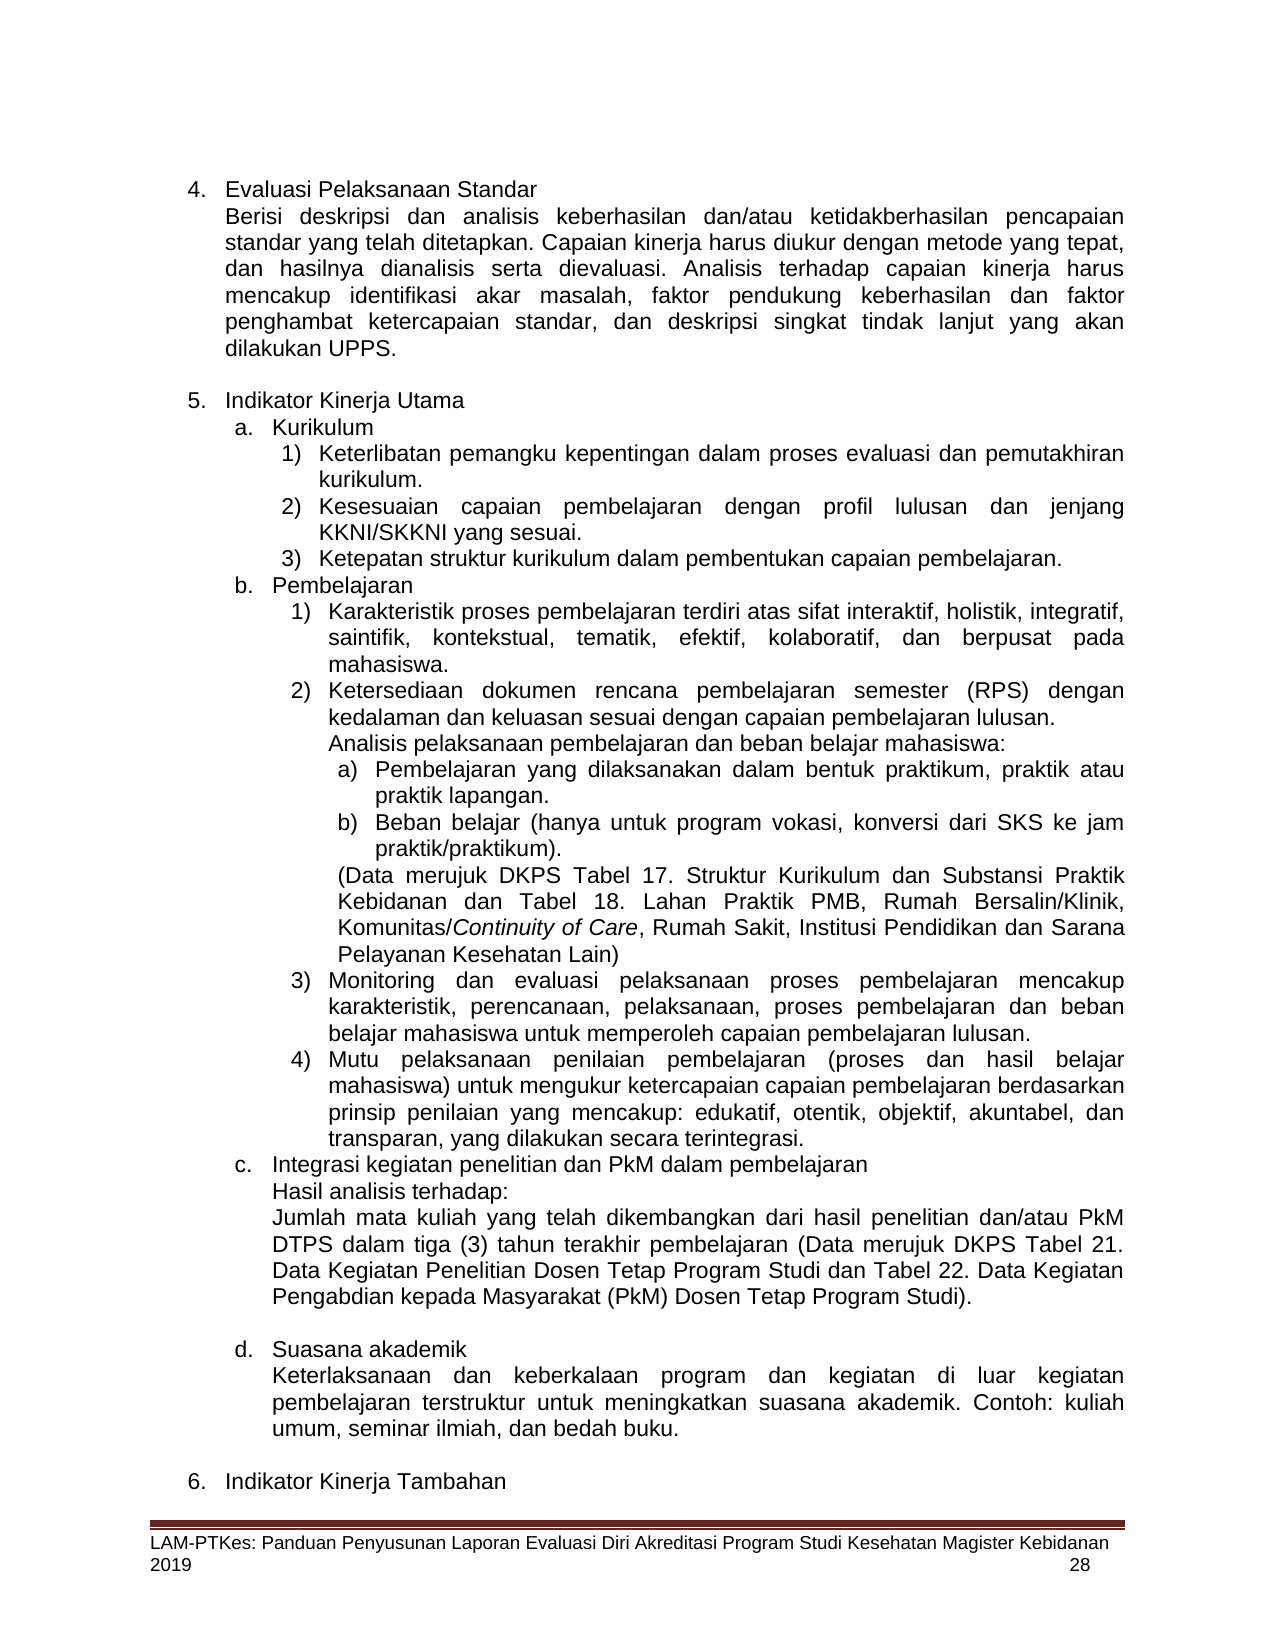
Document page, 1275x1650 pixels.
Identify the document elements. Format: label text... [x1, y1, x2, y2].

list Beban belajar (hanya untuk program vokasi, konversi dari SKS ke jam praktik/praktikum). [337, 809, 1125, 862]
list Kesesuaian capaian pembelajaran dengan profil lulusan dan jenjang KKNI/SKKNI yang sesuai. [281, 493, 1125, 545]
list Integrasi kegiatan penelitian dan PkM dalam pembelajaran [234, 1151, 1125, 1178]
list Karakteristik proses pembelajaran terdiri atas sifat interaktif, holistik, integratif, saintifik, kontekstual, tematik, efektif, kolaboratif, dan berpusat pada mahasiswa. [291, 598, 1125, 677]
list Ketepatan struktur kurikulum dalam pembentukan capaian pembelajaran. [281, 545, 1125, 572]
text Keterlaksanaan dan keberkalaan program dan kegiatan di luar kegiatan pembelajaran terstruktur untuk meningkatkan suasana akademik. Contoh: kuliah umum, seminar ilmiah, dan bedah buku. [272, 1362, 1125, 1441]
list Ketersediaan dokumen rencana pembelajaran semester (RPS) dengan kedalaman dan keluasan sesuai dengan capaian pembelajaran lulusan. [291, 677, 1125, 730]
text Jumlah mata kuliah yang telah dikembangkan dari hasil penelitian dan/atau PkM DTPS dalam tiga (3) tahun terakhir pembelajaran (Data merujuk DKPS Tabel 21. Data Kegiatan Penelitian Dosen Tetap Program Studi dan Tabel 22. Data Kegiatan Pengabdian kepada Masyarakat (PkM) Dosen Tetap Program Studi). [272, 1204, 1125, 1309]
list Pembelajaran [234, 572, 1125, 598]
list Pembelajaran yang dilaksanakan dalam bentuk praktikum, praktik atau praktik lapangan. [337, 756, 1125, 809]
text (Data merujuk DKPS Tabel 17. Struktur Kurikulum dan Substansi Praktik Kebidanan dan Tabel 18. Lahan Praktik PMB, Rumah Bersalin/Klinik, Komunitas/Continuity of Care, Rumah Sakit, Institusi Pendidikan dan Sarana Pelayanan Kesehatan Lain) [337, 862, 1125, 967]
list Monitoring dan evaluasi pelaksanaan proses pembelajaran mencakup karakteristik, perencanaan, pelaksanaan, proses pembelajaran dan beban belajar mahasiswa untuk memperoleh capaian pembelajaran lulusan. [291, 967, 1125, 1046]
text Hasil analisis terhadap: [272, 1178, 1125, 1204]
list Keterlibatan pemangku kepentingan dalam proses evaluasi dan pemutakhiran kurikulum. [281, 440, 1125, 493]
list Kurikulum [234, 413, 1125, 440]
list Indikator Kinerja Tambahan [187, 1468, 1125, 1494]
list Evaluasi Pelaksanaan Standar [187, 176, 1125, 203]
list Mutu pelaksanaan penilaian pembelajaran (proses dan hasil belajar mahasiswa) untuk mengukur ketercapaian capaian pembelajaran berdasarkan prinsip penilaian yang mencakup: edukatif, otentik, objektif, akuntabel, dan transparan, yang dilakukan secara terintegrasi. [291, 1046, 1125, 1151]
list Suasana akademik [234, 1336, 1125, 1362]
list Analisis pelaksanaan pembelajaran dan beban belajar mahasiswa: [328, 730, 1125, 756]
text Berisi deskripsi dan analisis keberhasilan dan/atau ketidakberhasilan pencapaian standar yang telah ditetapkan. Capaian kinerja harus diukur dengan metode yang tepat, dan hasilnya dianalisis serta dievaluasi. Analisis terhadap capaian kinerja harus mencakup identifikasi akar masalah, faktor pendukung keberhasilan dan faktor penghambat ketercapaian standar, dan deskripsi singkat tindak lanjut yang akan dilakukan UPPS. [225, 203, 1125, 361]
list Indikator Kinerja Utama [187, 387, 1125, 413]
